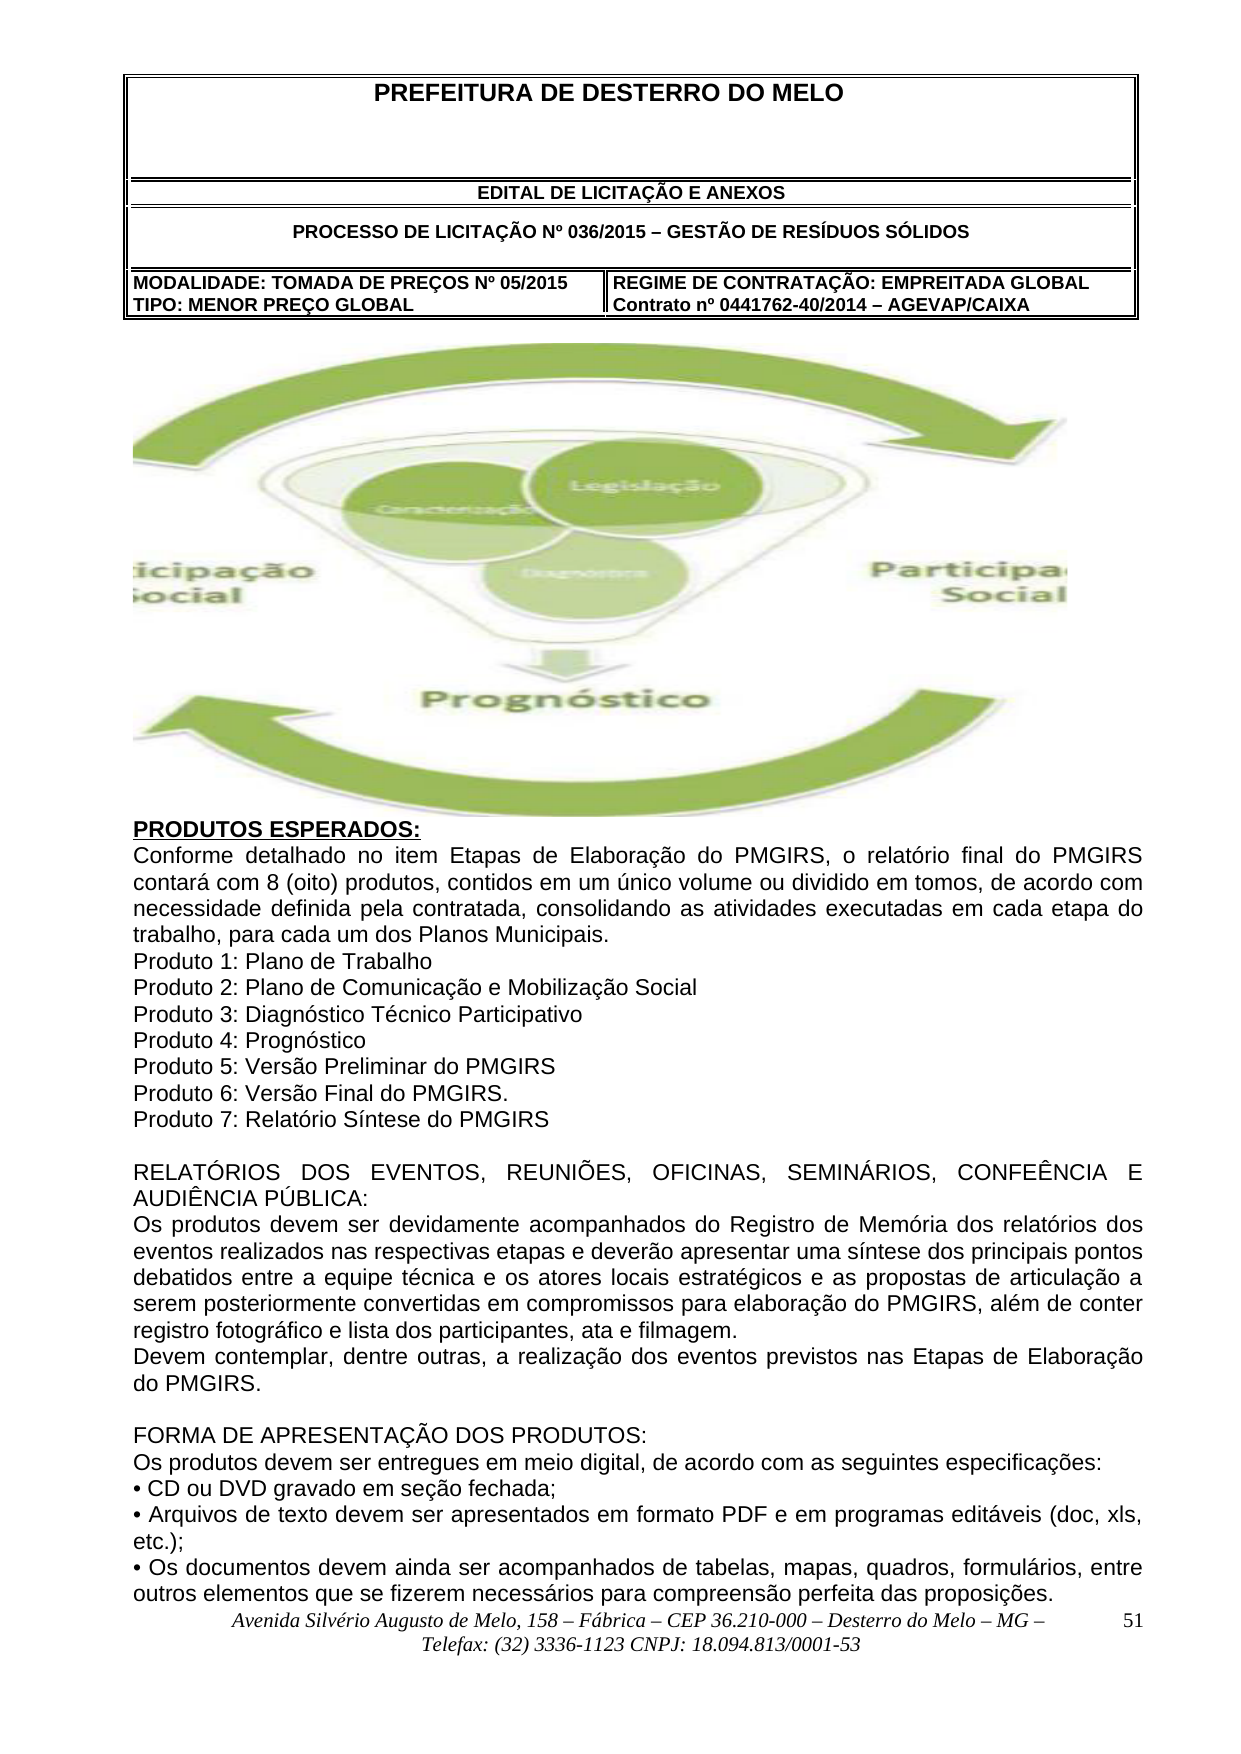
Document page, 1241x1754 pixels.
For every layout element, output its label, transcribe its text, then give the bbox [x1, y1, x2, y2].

text Produto 4: Prognóstico [133, 1027, 1144, 1053]
text • Arquivos de texto devem ser apresentados em formato PDF e em programas editáveis (doc, xls, etc.); [133, 1501, 1144, 1554]
text Produto 6: Versão Final do PMGIRS. [133, 1079, 1144, 1106]
text Produto 1: Plano de Trabalho [133, 948, 1144, 974]
text RELATÓRIOS DOS EVENTOS, REUNIÕES, OFICINAS, SEMINÁRIOS, CONFEÊNCIA E AUDIÊNCIA PÚBLICA: [133, 1159, 1144, 1211]
text • CD ou DVD gravado em seção fechada; [133, 1475, 1144, 1501]
text Produto 5: Versão Preliminar do PMGIRS [133, 1053, 1144, 1079]
text FORMA DE APRESENTAÇÃO DOS PRODUTOS: [133, 1422, 1144, 1448]
text PRODUTOS ESPERADOS: [133, 816, 1144, 842]
text Produto 3: Diagnóstico Técnico Participativo [133, 1001, 1144, 1027]
text Os produtos devem ser entregues em meio digital, de acordo com as seguintes especificações: [133, 1448, 1144, 1475]
text Produto 7: Relatório Síntese do PMGIRS [133, 1106, 1144, 1132]
text Produto 2: Plano de Comunicação e Mobilização Social [133, 974, 1144, 1001]
text • Os documentos devem ainda ser acompanhados de tabelas, mapas, quadros, formulários, entre outros elementos que se fizerem necessários para compreensão perfeita das proposições. [133, 1554, 1144, 1607]
text Conforme detalhado no item Etapas de Elaboração do PMGIRS, o relatório final do PMGIRS contará com 8 (oito) produtos, contidos em um único volume ou dividido em tomos, de acordo com necessidade definida pela contratada, consolidando as atividades executadas em cada etapa do trabalho, para cada um dos Planos Municipais. [133, 842, 1144, 948]
text Os produtos devem ser devidamente acompanhados do Registro de Memória dos relatórios dos eventos realizados nas respectivas etapas e deverão apresentar uma síntese dos principais pontos debatidos entre a equipe técnica e os atores locais estratégicos e as propostas de articulação a serem posteriormente convertidas em compromissos para elaboração do PMGIRS, além de conter registro fotográfico e lista dos participantes, ata e filmagem. [133, 1211, 1144, 1343]
text Devem contemplar, dentre outras, a realização dos eventos previstos nas Etapas de Elaboração do PMGIRS. [133, 1343, 1144, 1396]
